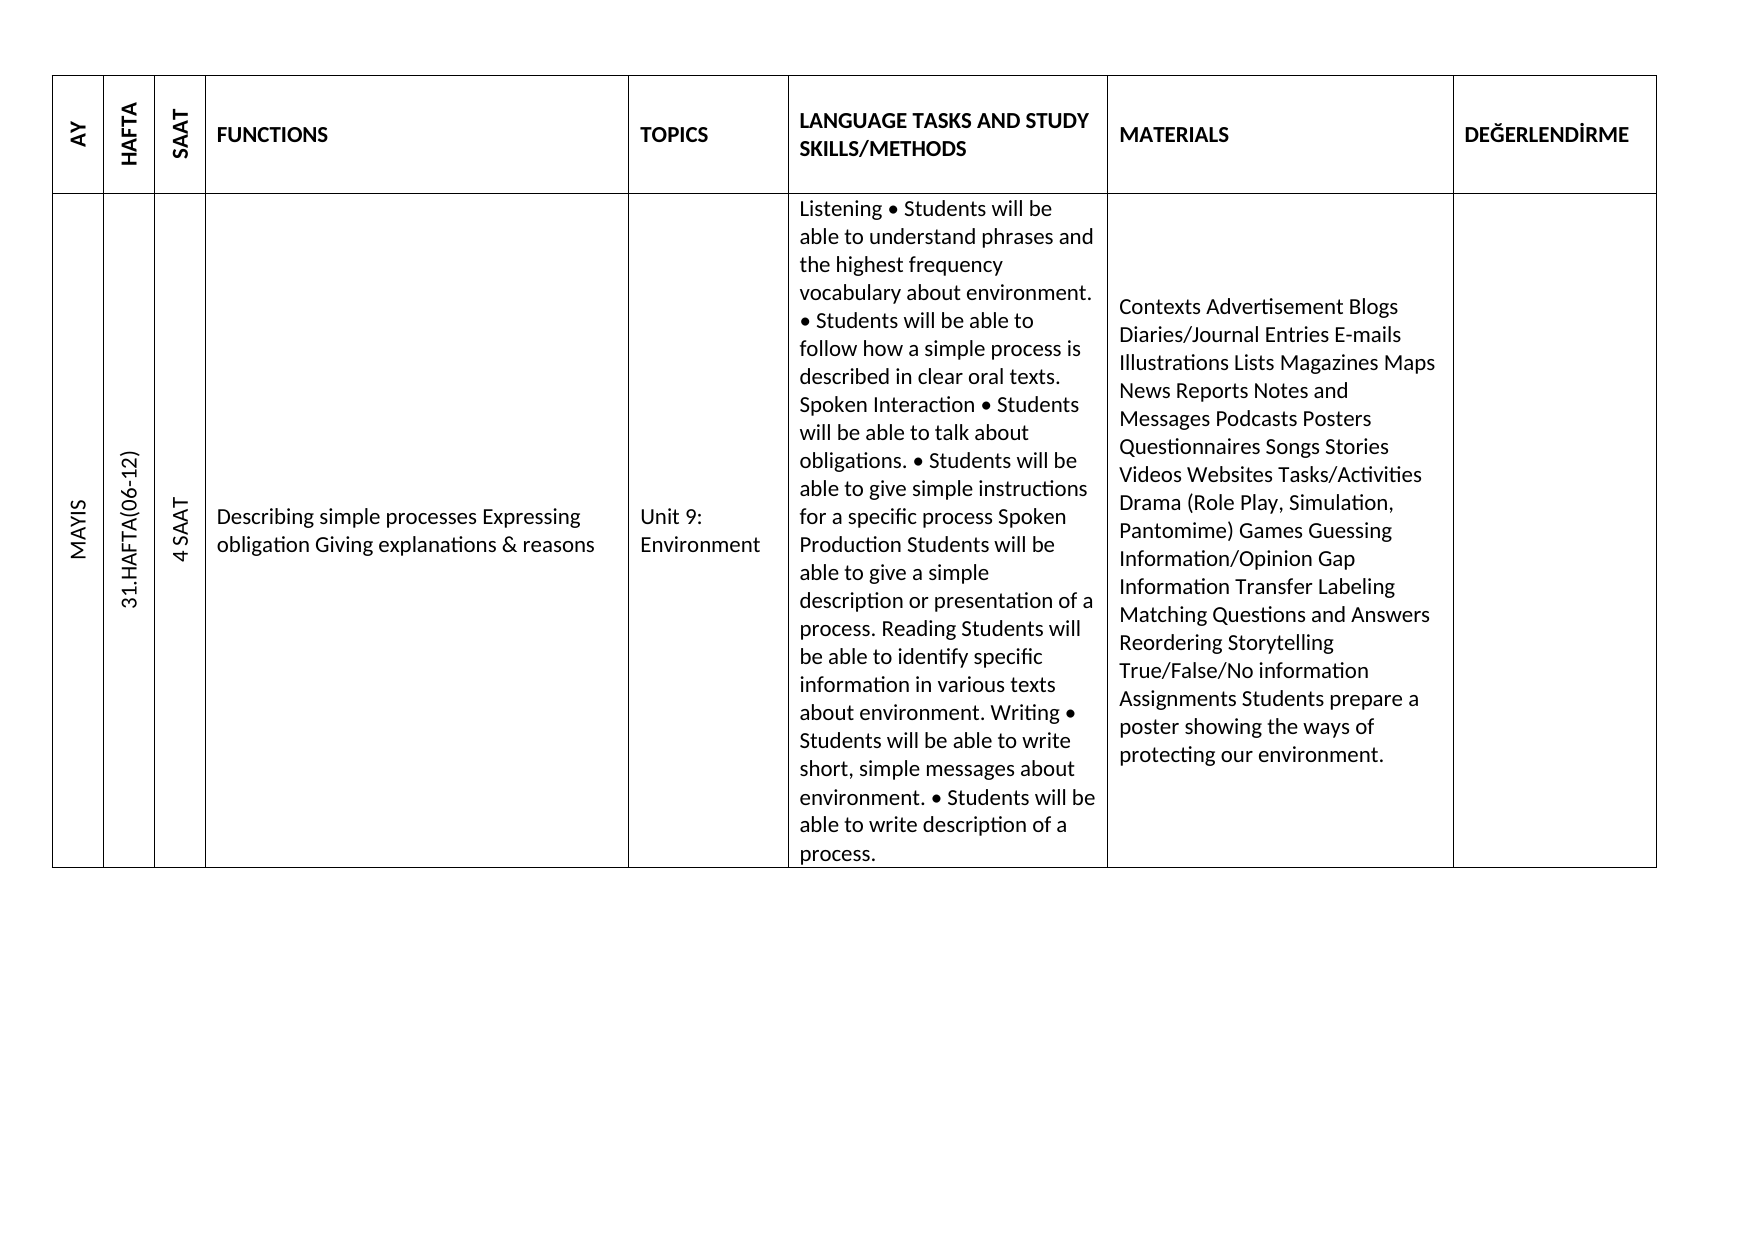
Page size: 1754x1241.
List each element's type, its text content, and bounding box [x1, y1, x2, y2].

table_cell [1454, 194, 1656, 867]
table_header AY [53, 76, 103, 193]
table_header LANGUAGE TASKS AND STUDY SKILLS/METHODS [789, 76, 1107, 193]
table_cell Listening • Students will be able to understand phrases and the highest frequency vocabulary about environment. • Students will be able to follow how a simple process is described in clear oral texts. Spoken Interaction • Students will be able to talk about obligations. • Students will be able to give simple instructions for a specific process Spoken Production Students will be able to give a simple description or presentation of a process. Reading Students will be able to identify specific information in various texts about environment. Writing • Students will be able to write short, simple messages about environment. • Students will be able to write description of a process. [789, 194, 1107, 867]
table_cell Unit 9: Environment [629, 194, 788, 867]
table_header TOPICS [629, 76, 788, 193]
table_cell MAYIS [53, 194, 103, 867]
table_cell Describing simple processes Expressing obligation Giving explanations & reasons [206, 194, 628, 867]
table_cell Contexts Advertisement Blogs Diaries/Journal Entries E-mails Illustrations Lists Magazines Maps News Reports Notes and Messages Podcasts Posters Questionnaires Songs Stories Videos Websites Tasks/Activities Drama (Role Play, Simulation, Pantomime) Games Guessing Information/Opinion Gap Information Transfer Labeling Matching Questions and Answers Reordering Storytelling True/False/No information Assignments Students prepare a poster showing the ways of protecting our environment. [1108, 194, 1453, 867]
table_cell 31.HAFTA(06-12) [104, 194, 154, 867]
table_header MATERIALS [1108, 76, 1453, 193]
table_header HAFTA [104, 76, 154, 193]
table_header FUNCTIONS [206, 76, 628, 193]
table_cell 4 SAAT [155, 194, 205, 867]
table_header SAAT [155, 76, 205, 193]
table_header DEĞERLENDİRME [1454, 76, 1656, 193]
